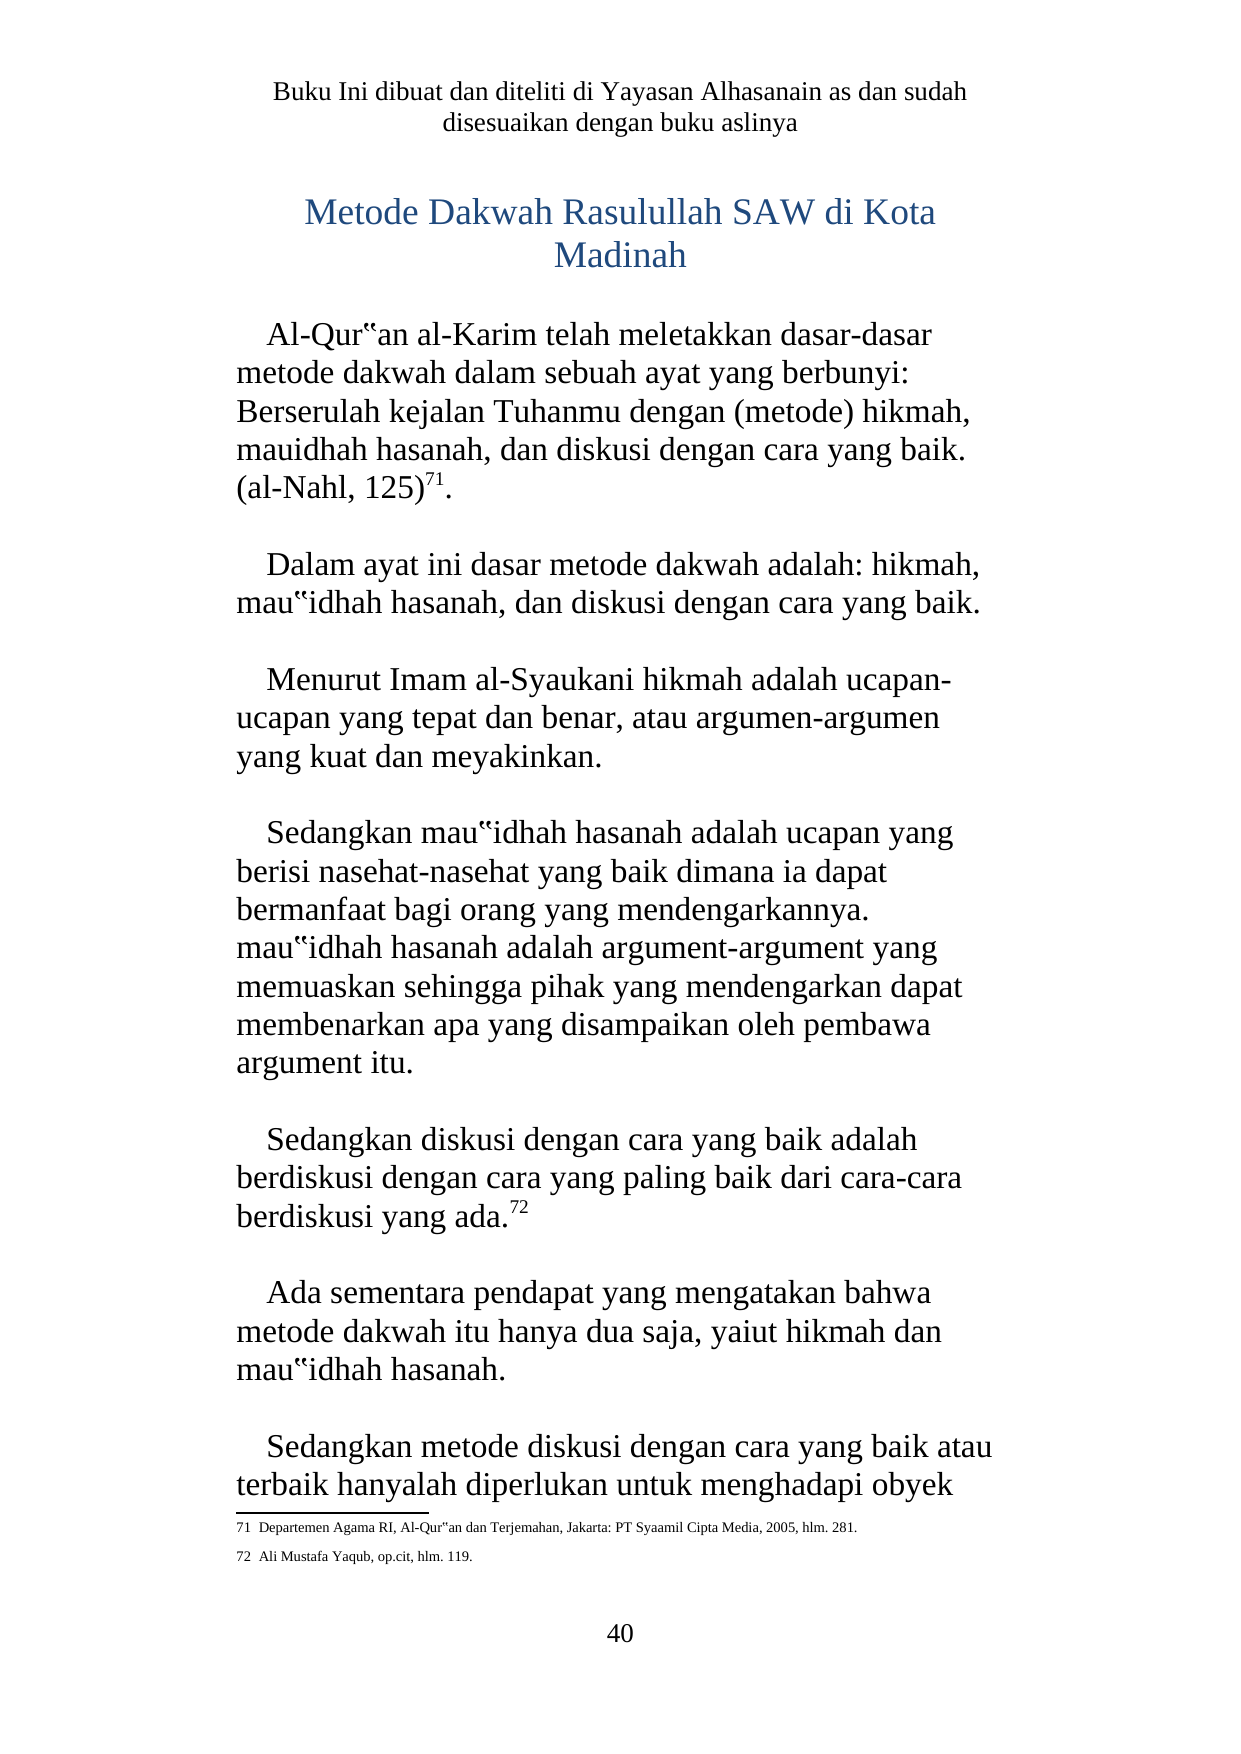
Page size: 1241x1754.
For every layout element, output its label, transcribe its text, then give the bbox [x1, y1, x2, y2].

text Sedangkan mau‟idhah hasanah adalah ucapan yang berisi nasehat-nasehat yang baik dimana ia dapat bermanfaat bagi orang yang mendengarkannya. mau‟idhah hasanah adalah argument-argument yang memuaskan sehingga pihak yang mendengarkan dapat membenarkan apa yang disampaikan oleh pembawa argument itu. [236, 813, 1004, 1081]
text Menurut Imam al-Syaukani hikmah adalah ucapan-ucapan yang tepat dan benar, atau argumen-argumen yang kuat dan meyakinkan. [236, 659, 1004, 774]
text Sedangkan diskusi dengan cara yang baik adalah berdiskusi dengan cara yang paling baik dari cara-cara berdiskusi yang ada. [236, 1119, 1004, 1234]
subtitle Metode Dakwah Rasulullah SAW di Kota Madinah [236, 190, 1004, 276]
text Ada sementara pendapat yang mengatakan bahwa metode dakwah itu hanya dua saja, yaiut hikmah dan mau‟idhah hasanah. [236, 1273, 1004, 1388]
text Al-Qur‟an al-Karim telah meletakkan dasar-dasar metode dakwah dalam sebuah ayat yang berbunyi: Berserulah kejalan Tuhanmu dengan (metode) hikmah, mauidhah hasanah, dan diskusi dengan cara yang baik. (al-Nahl, 125). [236, 314, 1004, 506]
text Dalam ayat ini dasar metode dakwah adalah: hikmah, mau‟idhah hasanah, dan diskusi dengan cara yang baik. [236, 544, 1004, 621]
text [236, 1426, 1004, 1503]
